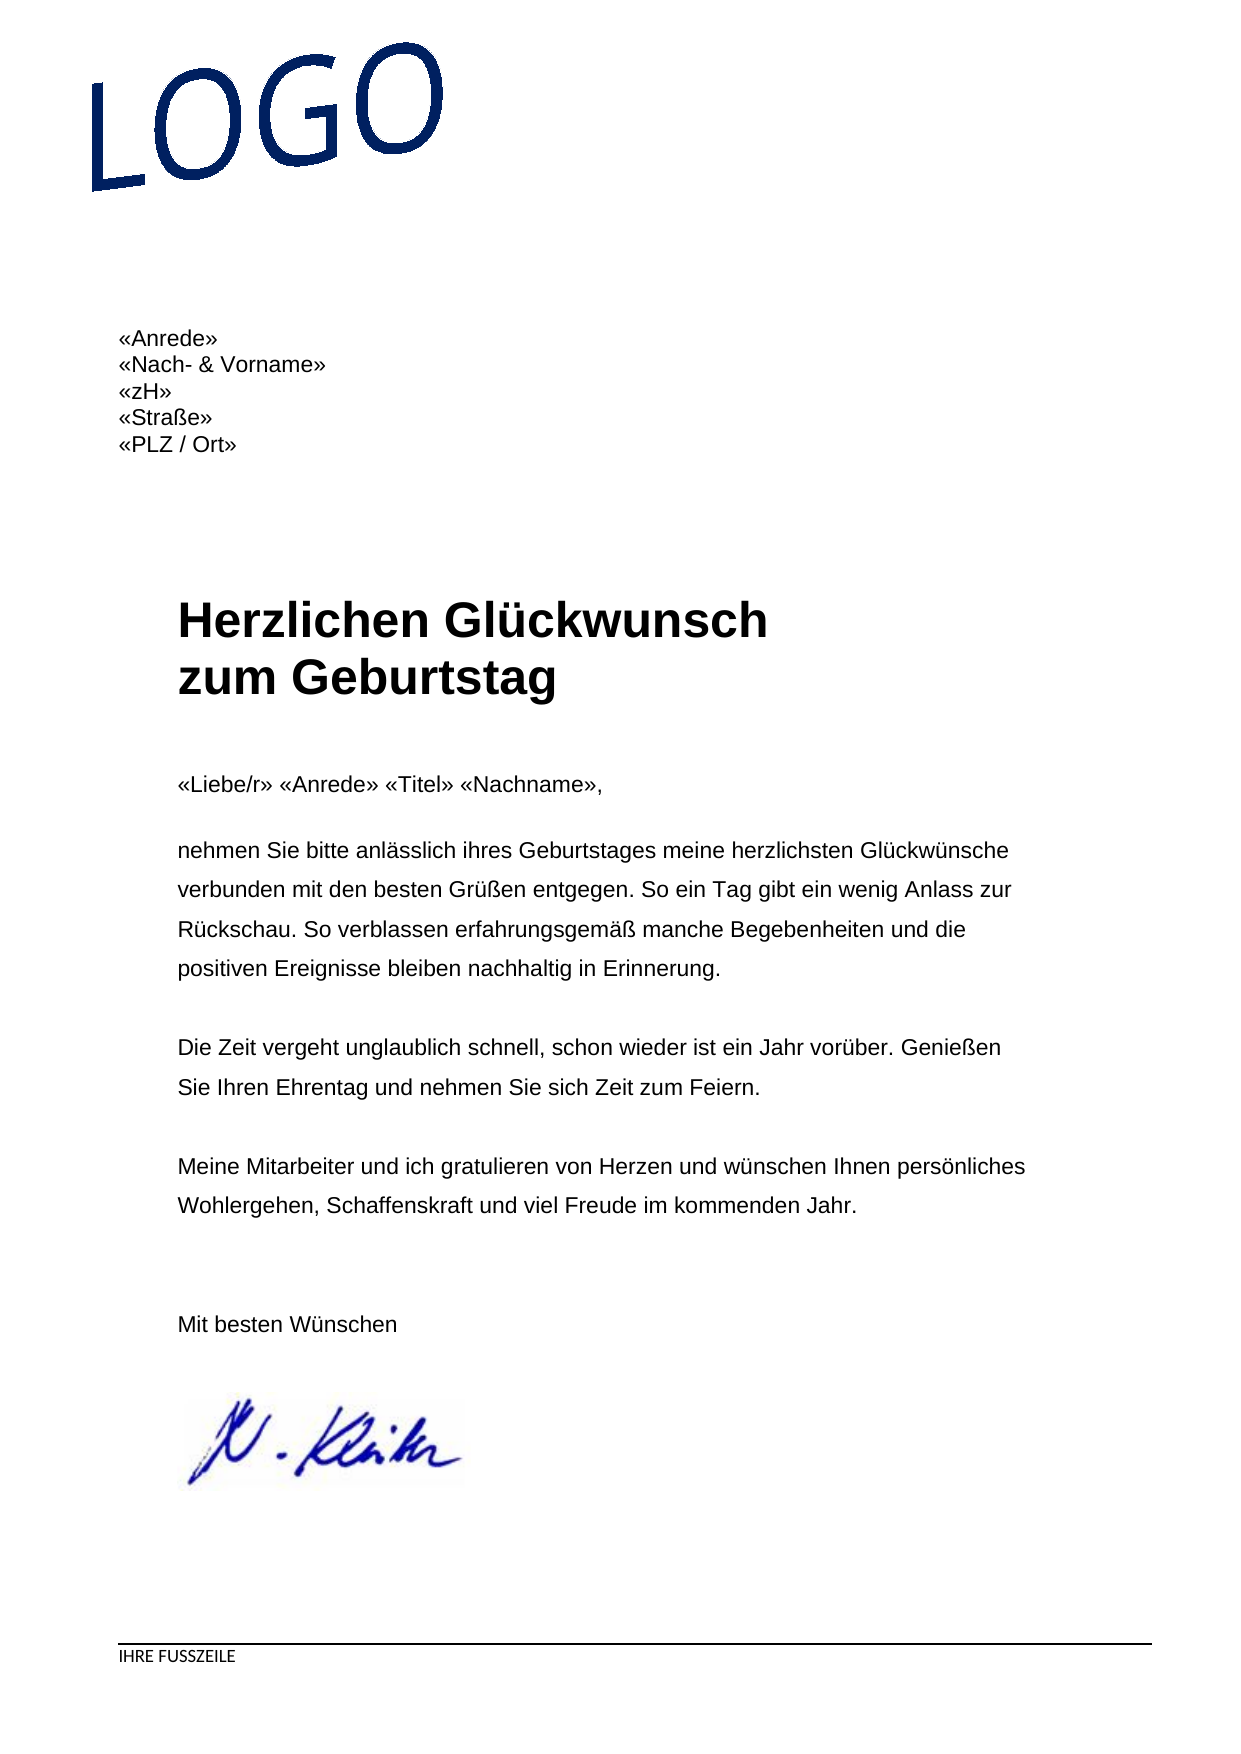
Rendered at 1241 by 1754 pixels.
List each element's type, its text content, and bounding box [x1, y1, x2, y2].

text «Nach- & Vorname» [118, 351, 1152, 378]
text «Anrede» [118, 325, 1152, 351]
text zum Geburtstag [177, 648, 1152, 705]
text «PLZ / Ort» [118, 431, 1152, 457]
text nehmen Sie bitte anlässlich ihres Geburtstages meine herzlichsten Glückwünsche verbunden mit den besten Grüßen entgegen. So ein Tag gibt ein wenig Anlass zur Rückschau. So verblassen erfahrungsgemäß manche Begebenheiten und die positiven Ereignisse bleiben nachhaltig in Erinnerung. [177, 837, 1034, 982]
text «Liebe/r» «Anrede» «Titel» «Nachname», [177, 771, 1034, 797]
text «Straße» [118, 404, 1152, 431]
text Meine Mitarbeiter und ich gratulieren von Herzen und wünschen Ihnen persönliches Wohlergehen, Schaffenskraft und viel Freude im kommenden Jahr. [177, 1153, 1034, 1219]
text Die Zeit vergeht unglaublich schnell, schon wieder ist ein Jahr vorüber. Genießen Sie Ihren Ehrentag und nehmen Sie sich Zeit zum Feiern. [177, 1034, 1034, 1100]
text «zH» [118, 378, 1152, 404]
text Herzlichen Glückwunsch [177, 590, 1152, 648]
text Mit besten Wünschen [177, 1311, 1034, 1337]
